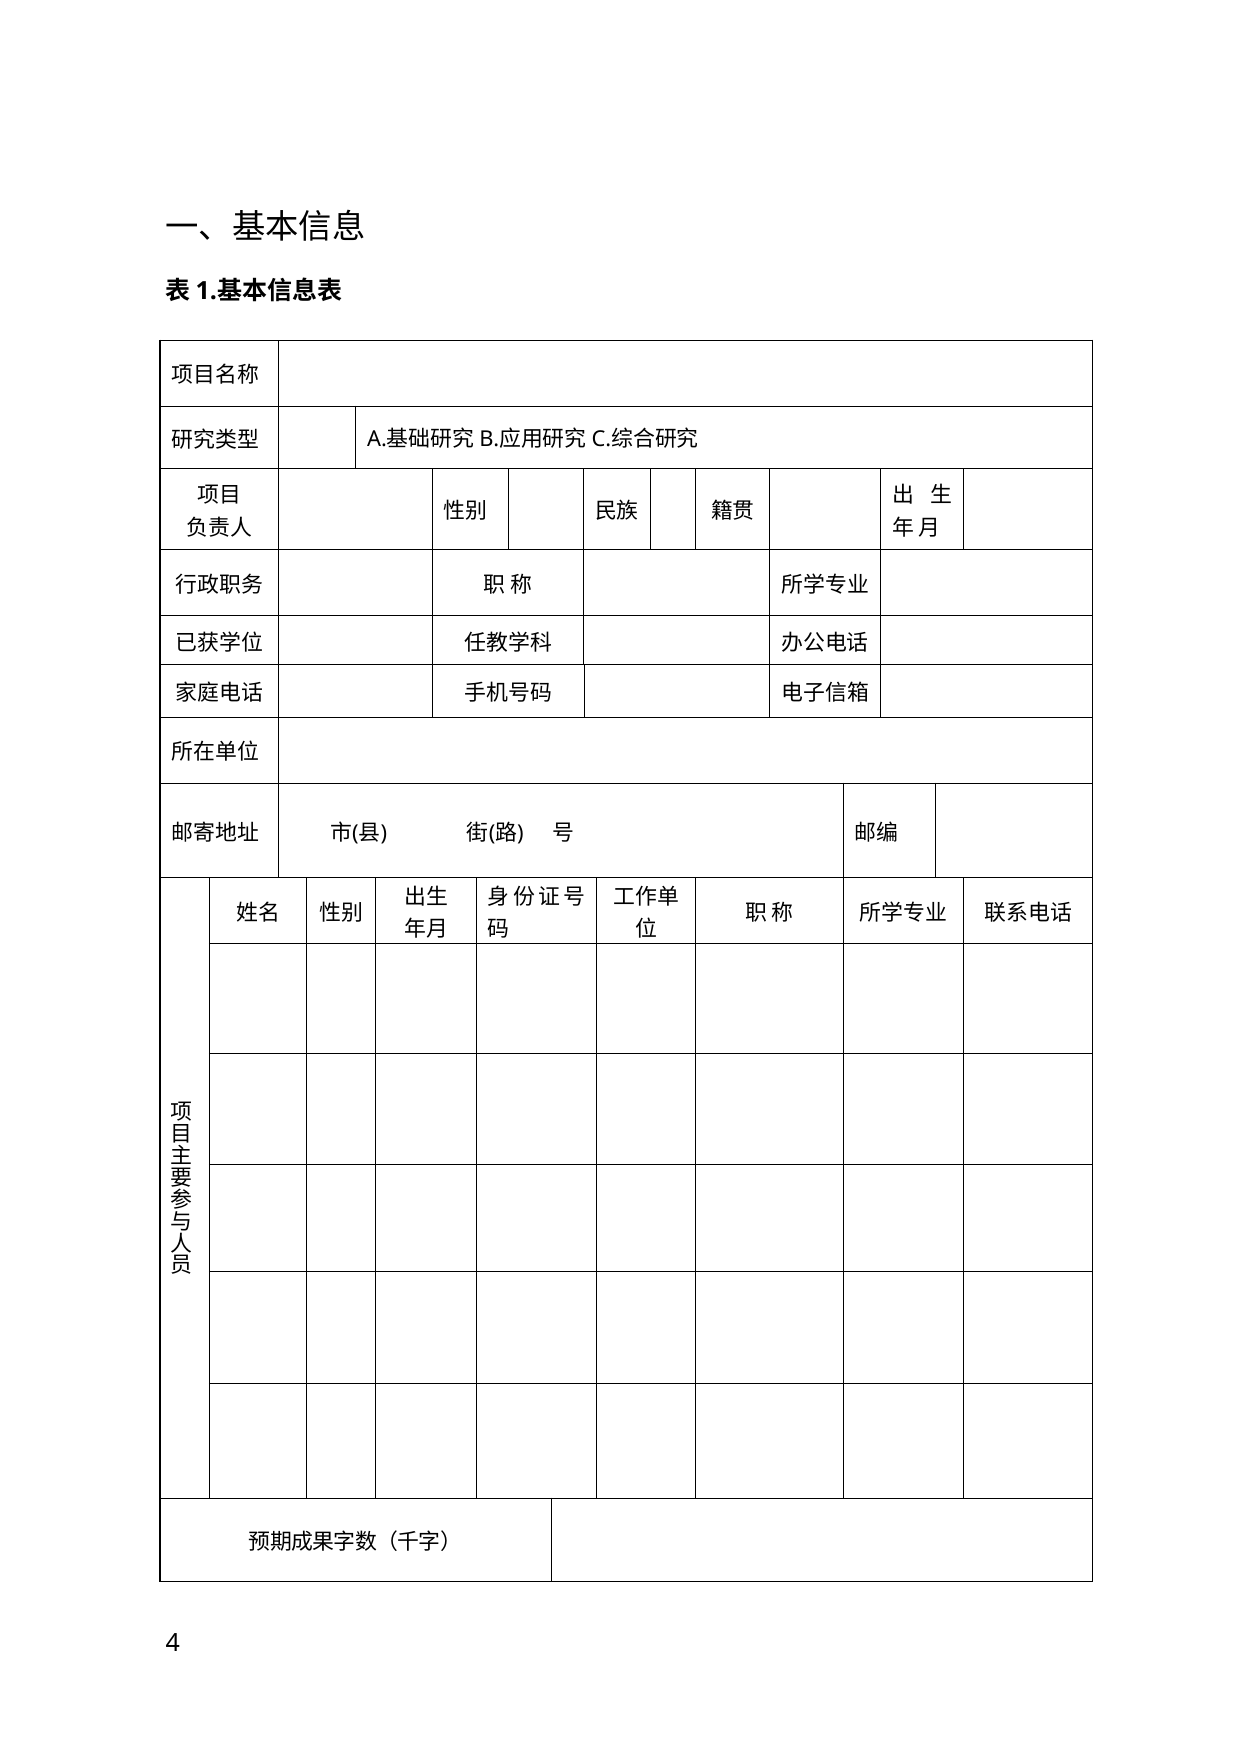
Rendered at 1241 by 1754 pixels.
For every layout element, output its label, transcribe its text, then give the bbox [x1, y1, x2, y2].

table_cell [881, 550, 1092, 615]
table_cell [844, 1272, 963, 1383]
table_cell 家庭电话 [161, 665, 278, 717]
table_cell [696, 1165, 843, 1271]
table_cell [597, 1165, 695, 1271]
table_cell [597, 1272, 695, 1383]
table_header 项目名称 [161, 341, 278, 406]
table_cell [936, 784, 1092, 877]
table_cell 市(县) 街(路) 号 [279, 784, 843, 877]
table_cell [477, 1054, 596, 1164]
table_cell 出生 年月 [376, 878, 476, 943]
table_cell 研究类型 [161, 407, 278, 468]
table_cell [210, 1054, 306, 1164]
table_cell [964, 944, 1092, 1053]
table_cell 联系电话 [964, 878, 1092, 943]
table_cell [881, 665, 1092, 717]
table_cell [307, 1165, 375, 1271]
table_cell 性别 [307, 878, 375, 943]
table_cell [597, 944, 695, 1053]
table_cell [477, 1272, 596, 1383]
table_cell [376, 1054, 476, 1164]
table_cell [552, 1499, 1092, 1581]
table_cell [597, 1384, 695, 1497]
table_cell [307, 1384, 375, 1497]
table_cell [376, 944, 476, 1053]
table_cell 邮寄地址 [161, 784, 278, 877]
table_cell [964, 1384, 1092, 1497]
table_cell 所在单位 [161, 718, 278, 783]
table_cell [477, 944, 596, 1053]
table_cell [585, 665, 769, 717]
table_header [279, 341, 1092, 406]
table_cell [696, 1054, 843, 1164]
table_cell 工作单位 [597, 878, 695, 943]
table_cell [964, 1272, 1092, 1383]
table_cell [964, 469, 1092, 549]
table_cell 所学专业 [770, 550, 880, 615]
table_cell [376, 1272, 476, 1383]
table_cell 姓名 [210, 878, 306, 943]
table_cell 身份证号码 [477, 878, 596, 943]
table_cell [696, 1384, 843, 1497]
table_cell [584, 616, 769, 664]
table_cell [770, 469, 880, 549]
table_cell [964, 1054, 1092, 1164]
text 表1.基本信息表 [165, 256, 1087, 321]
table_cell [881, 616, 1092, 664]
table_cell 任教学科 [433, 616, 583, 664]
table_cell [279, 718, 1092, 783]
table_cell 邮编 [844, 784, 935, 877]
table_cell 性别 [433, 469, 508, 549]
table_cell [509, 469, 583, 549]
table_cell 行政职务 [161, 550, 278, 615]
table_cell 职 称 [696, 878, 843, 943]
table_cell [597, 1054, 695, 1164]
table_cell [279, 469, 432, 549]
table_cell [279, 665, 432, 717]
table_cell [279, 407, 355, 468]
table_cell [307, 1054, 375, 1164]
table_cell 办公电话 [770, 616, 880, 664]
table_cell [477, 1384, 596, 1497]
table_cell [844, 1165, 963, 1271]
table_cell 职 称 [433, 550, 583, 615]
table_cell 籍贯 [696, 469, 769, 549]
table_cell 已获学位 [161, 616, 278, 664]
table_cell 民族 [584, 469, 650, 549]
table_cell [844, 1384, 963, 1497]
table_cell 手机号码 [433, 665, 584, 717]
table_cell [210, 1272, 306, 1383]
table_cell 所学专业 [844, 878, 963, 943]
table_cell [844, 944, 963, 1053]
table_cell [696, 944, 843, 1053]
table_cell 电子信箱 [770, 665, 880, 717]
table_cell 项目 负责人 [161, 469, 278, 549]
table_cell [307, 1272, 375, 1383]
table_cell [279, 616, 432, 664]
table_cell [210, 944, 306, 1053]
table_cell 预期成果字数（千字） [161, 1499, 551, 1581]
table_cell [844, 1054, 963, 1164]
table_cell 项目主要参与人员 [161, 878, 209, 1497]
table_cell [584, 550, 769, 615]
table_cell [307, 944, 375, 1053]
table_cell 出生年 月 [881, 469, 963, 549]
text 一、基本信息 [165, 191, 1087, 256]
table_cell A.基础研究 B.应用研究 C.综合研究 [356, 407, 1092, 468]
table_cell [696, 1272, 843, 1383]
table_cell [210, 1165, 306, 1271]
table_cell [279, 550, 432, 615]
table_cell [376, 1384, 476, 1497]
table_cell [651, 469, 695, 549]
table_cell [210, 1384, 306, 1497]
table_cell [376, 1165, 476, 1271]
table_cell [477, 1165, 596, 1271]
table_cell [964, 1165, 1092, 1271]
